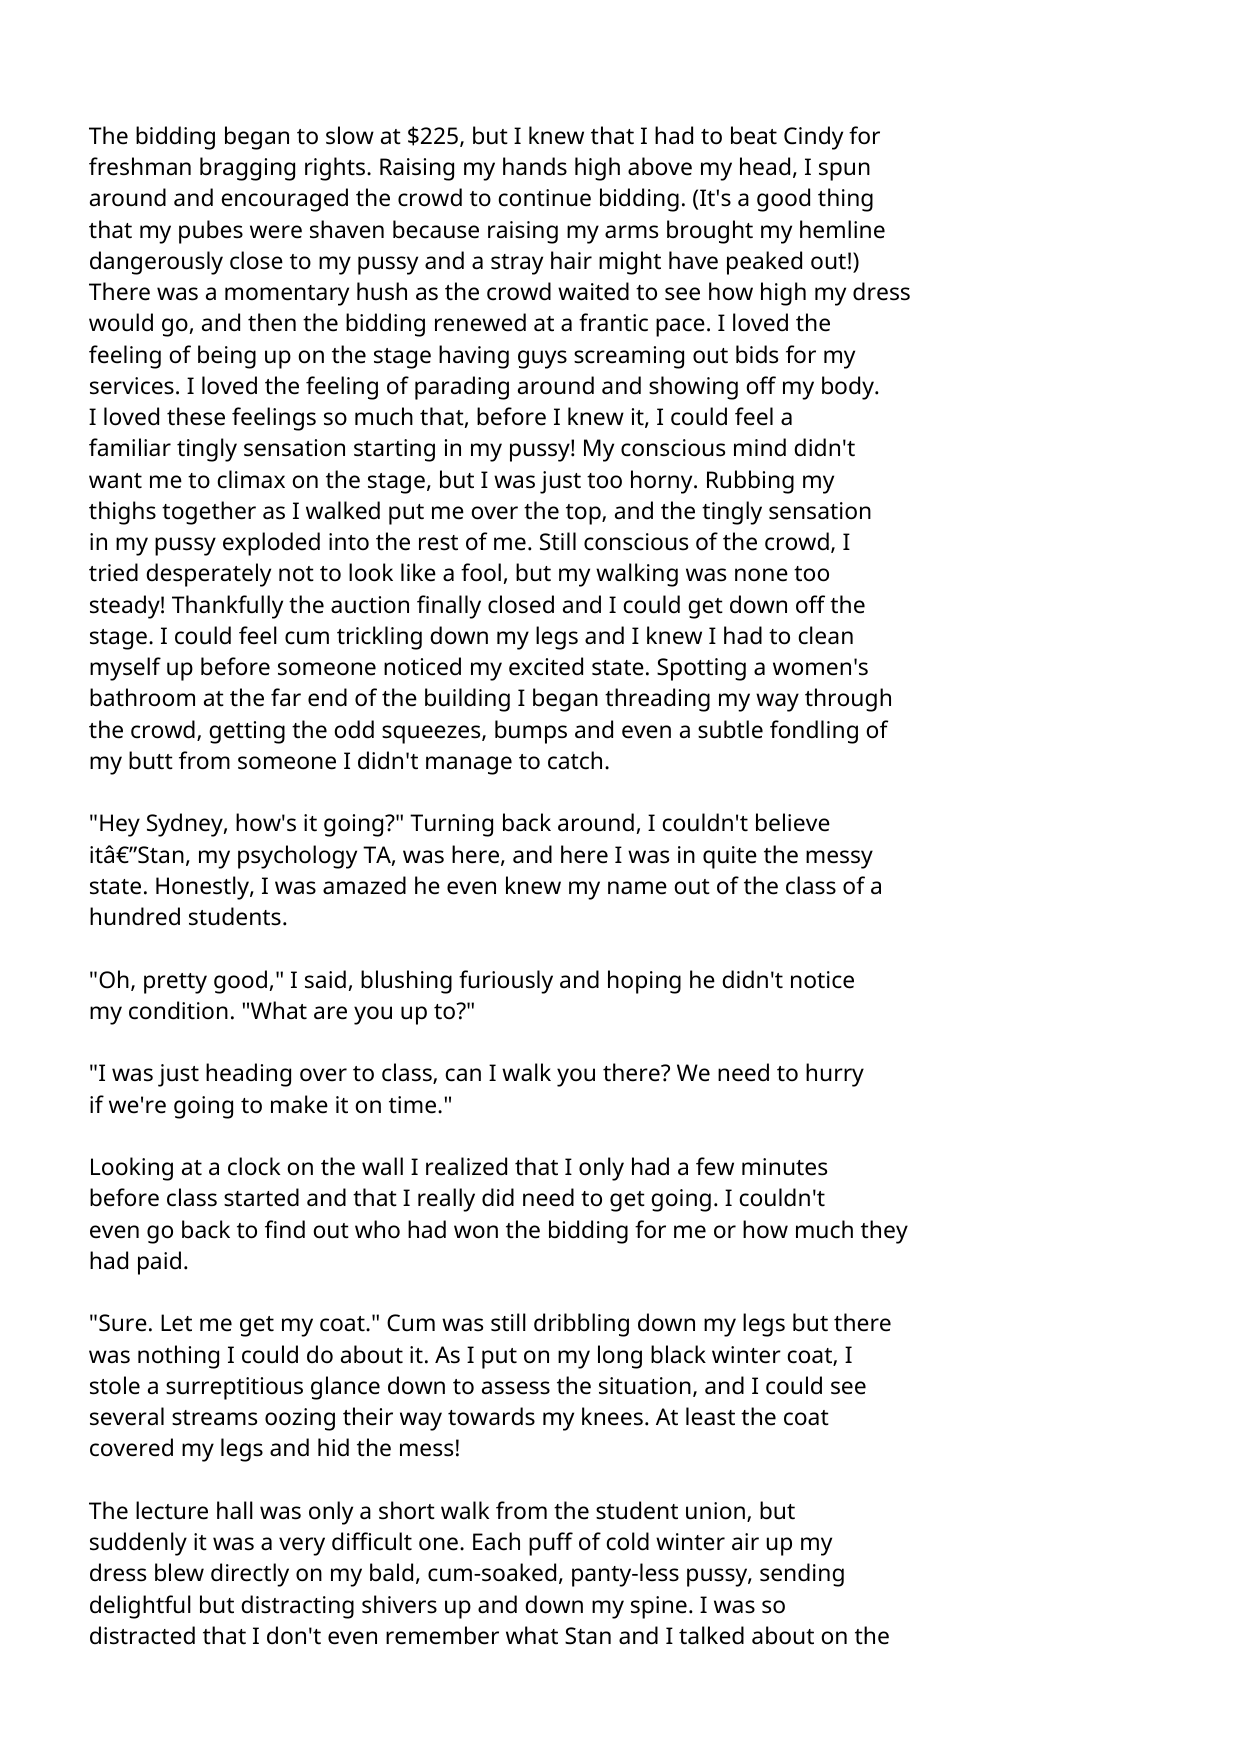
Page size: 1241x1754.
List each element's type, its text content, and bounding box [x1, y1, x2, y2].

text suddenly it was a very difficult one. Each puff of cold winter air up my [89, 1526, 1152, 1557]
text tried desperately not to look like a fool, but my walking was none too [89, 557, 1152, 589]
text bathroom at the far end of the building I began threading my way through [89, 682, 1152, 714]
text dangerously close to my pussy and a stray hair might have peaked out!) [89, 245, 1152, 276]
text "Oh, pretty good," I said, blushing furiously and hoping he didn't notice [89, 964, 1152, 995]
text I loved these feelings so much that, before I knew it, I could feel a [89, 401, 1152, 432]
text There was a momentary hush as the crowd waited to see how high my dress [89, 276, 1152, 307]
text before class started and that I really did need to get going. I couldn't [89, 1182, 1152, 1214]
text thighs together as I walked put me over the top, and the tingly sensation [89, 495, 1152, 526]
text familiar tingly sensation starting in my pussy! My conscious mind didn't [89, 432, 1152, 464]
text services. I loved the feeling of parading around and showing off my body. [89, 370, 1152, 401]
text stole a surreptitious glance down to assess the situation, and I could see [89, 1370, 1152, 1401]
text even go back to find out who had won the bidding for me or how much they [89, 1214, 1152, 1245]
text around and encouraged the crowd to continue bidding. (It's a good thing [89, 182, 1152, 214]
text my condition. "What are you up to?" [89, 995, 1152, 1026]
text distracted that I don't even remember what Stan and I talked about on the [89, 1620, 1152, 1651]
text steady! Thankfully the auction finally closed and I could get down off the [89, 589, 1152, 620]
text would go, and then the bidding renewed at a frantic pace. I loved the [89, 307, 1152, 339]
text was nothing I could do about it. As I put on my long black winter coat, I [89, 1339, 1152, 1370]
text stage. I could feel cum trickling down my legs and I knew I had to clean [89, 620, 1152, 651]
text had paid. [89, 1245, 1152, 1276]
text hundred students. [89, 901, 1152, 932]
text want me to climax on the stage, but I was just too horny. Rubbing my [89, 464, 1152, 495]
text feeling of being up on the stage having guys screaming out bids for my [89, 339, 1152, 370]
text covered my legs and hid the mess! [89, 1432, 1152, 1464]
text that my pubes were shaven because raising my arms brought my hemline [89, 214, 1152, 245]
text The lecture hall was only a short walk from the student union, but [89, 1495, 1152, 1526]
text freshman bragging rights. Raising my hands high above my head, I spun [89, 151, 1152, 182]
text "Sure. Let me get my coat." Cum was still dribbling down my legs but there [89, 1307, 1152, 1339]
text if we're going to make it on time." [89, 1089, 1152, 1120]
text myself up before someone noticed my excited state. Spotting a women's [89, 651, 1152, 682]
text in my pussy exploded into the rest of me. Still conscious of the crowd, I [89, 526, 1152, 557]
text "Hey Sydney, how's it going?" Turning back around, I couldn't believe [89, 807, 1152, 839]
text my butt from someone I didn't manage to catch. [89, 745, 1152, 776]
text The bidding began to slow at $225, but I knew that I had to beat Cindy for [89, 120, 1152, 151]
text itâ€”Stan, my psychology TA, was here, and here I was in quite the messy [89, 839, 1152, 870]
text dress blew directly on my bald, cum-soaked, panty-less pussy, sending [89, 1557, 1152, 1589]
text state. Honestly, I was amazed he even knew my name out of the class of a [89, 870, 1152, 901]
text "I was just heading over to class, can I walk you there? We need to hurry [89, 1057, 1152, 1089]
text Looking at a clock on the wall I realized that I only had a few minutes [89, 1151, 1152, 1182]
text the crowd, getting the odd squeezes, bumps and even a subtle fondling of [89, 714, 1152, 745]
text delightful but distracting shivers up and down my spine. I was so [89, 1589, 1152, 1620]
text several streams oozing their way towards my knees. At least the coat [89, 1401, 1152, 1432]
